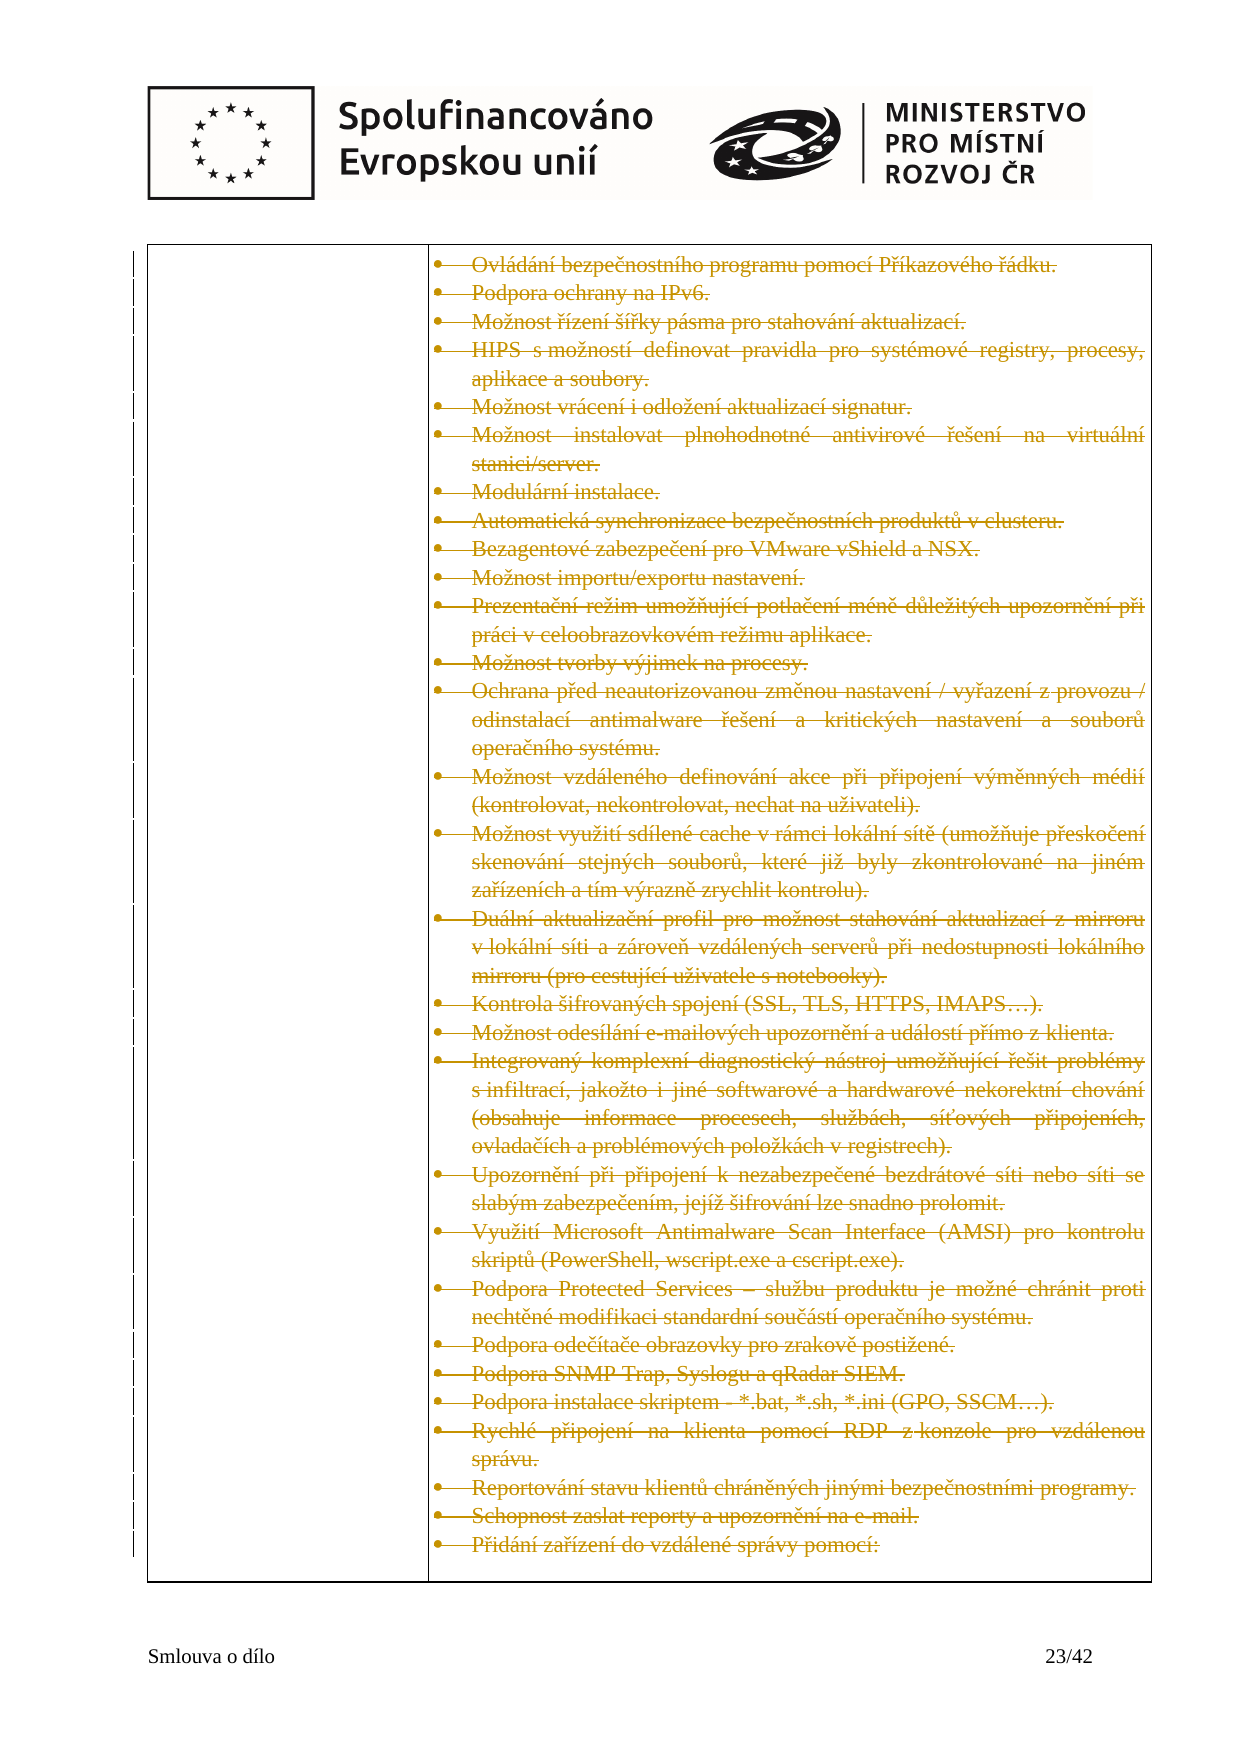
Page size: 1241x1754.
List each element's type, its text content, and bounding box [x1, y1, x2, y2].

picture [147, 86, 1093, 200]
table_cell [148, 245, 428, 1581]
table_cell Podpora 10 [429, 245, 1151, 1581]
